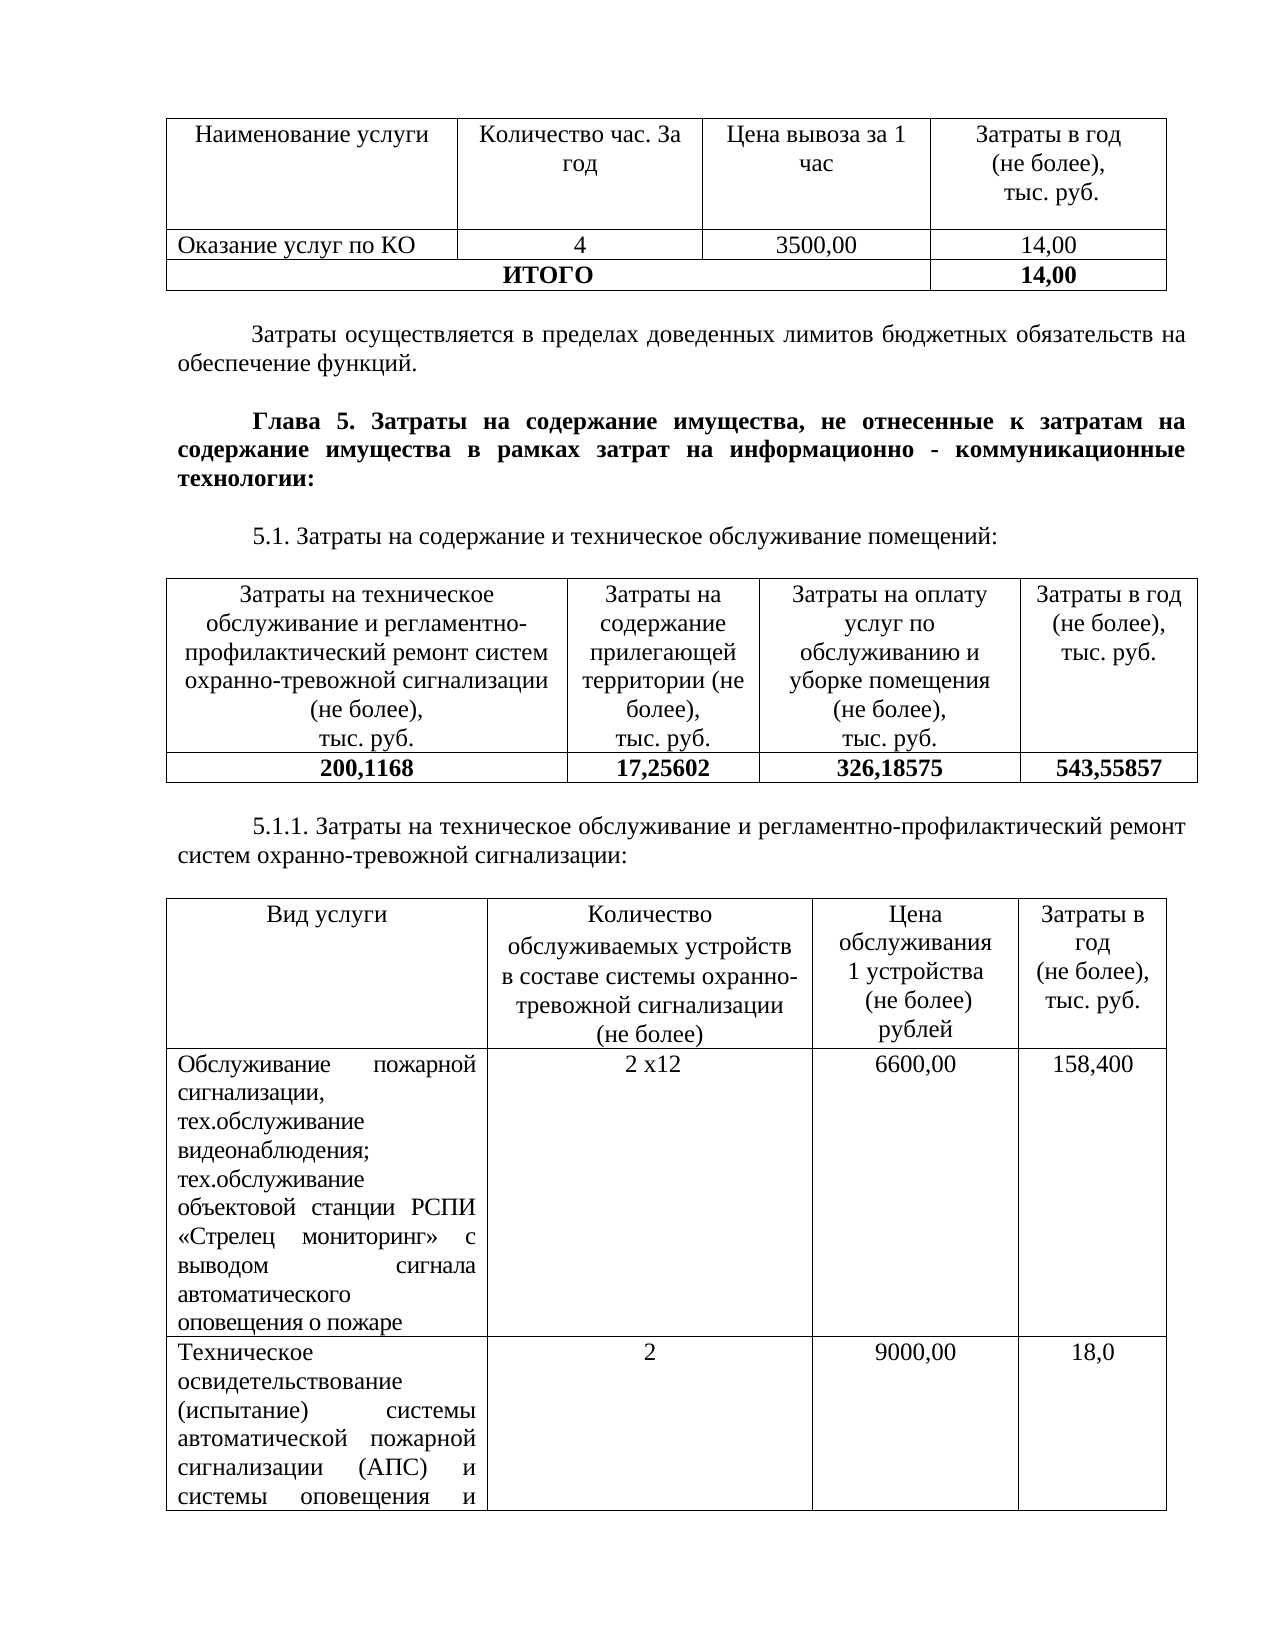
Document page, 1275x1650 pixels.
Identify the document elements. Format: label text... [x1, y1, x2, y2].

table_cell 14,00 [931, 230, 1166, 258]
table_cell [167, 1337, 487, 1510]
table_header Затраты на содержание прилегающей территории (не более), тыс. руб. [568, 579, 759, 752]
table_cell 200,1168 [167, 753, 567, 782]
table_cell 543,55857 [1021, 753, 1197, 782]
table_cell 14,00 [931, 260, 1166, 290]
table_cell ИТОГО [167, 260, 930, 290]
text Затраты осуществляется в пределах доведенных лимитов бюджетных обязательств на обеспечение функций. [177, 319, 1186, 377]
table_header Затраты на техническое обслуживание и регламентно-профилактический ремонт систем охранно-тревожной сигнализации (не более), тыс. руб. [167, 579, 567, 752]
table_cell 3500,00 [703, 230, 930, 258]
table_cell 158,400 [1019, 1049, 1166, 1336]
table_cell 17,25602 [568, 753, 759, 782]
table_header Наименование услуги [167, 119, 457, 229]
text Глава 5. Затраты на содержание имущества, не отнесенные к затратам на содержание имущества в рамках затрат на информационно - коммуникационные технологии: [177, 406, 1186, 492]
text 5.1.1. Затраты на техническое обслуживание и регламентно-профилактический ремонт систем охранно-тревожной сигнализации: [177, 811, 1186, 869]
table_header Затраты в год (не более), тыс. руб. [931, 119, 1166, 229]
table_header Количество обслуживаемых устройств в составе системы охранно-тревожной сигнализации (не более) [488, 899, 812, 1048]
table_cell 9000,00 [813, 1337, 1018, 1510]
table_header Вид услуги [167, 899, 487, 1048]
table_cell 4 [458, 230, 702, 258]
table_cell Обслуживание пожарной сигнализации, тех.обслуживание видеонаблюдения; тех.обслуживание объектовой станции РСПИ «Стрелец мониторинг» с выводом сигнала автоматического оповещения о пожаре [167, 1049, 487, 1336]
table_cell 18,0 [1019, 1337, 1166, 1510]
table_cell 326,18575 [760, 753, 1020, 782]
table_header Количество час. За год [458, 119, 702, 229]
table_header Цена обслуживания 1 устройства (не более) рублей [813, 899, 1018, 1048]
table_header Затраты в год (не более), тыс. руб. [1021, 579, 1197, 752]
table_header Цена вывоза за 1 час [703, 119, 930, 229]
table_cell Оказание услуг по КО [167, 230, 457, 258]
table_cell 2 х12 [488, 1049, 812, 1336]
table_header Затраты на оплату услуг по обслуживанию и уборке помещения (не более), тыс. руб. [760, 579, 1020, 752]
table_cell 6600,00 [813, 1049, 1018, 1336]
table_cell 2 [488, 1337, 812, 1510]
text 5.1. Затраты на содержание и техническое обслуживание помещений: [177, 521, 1186, 549]
table_header Затраты в год (не более), тыс. руб. [1019, 899, 1166, 1048]
